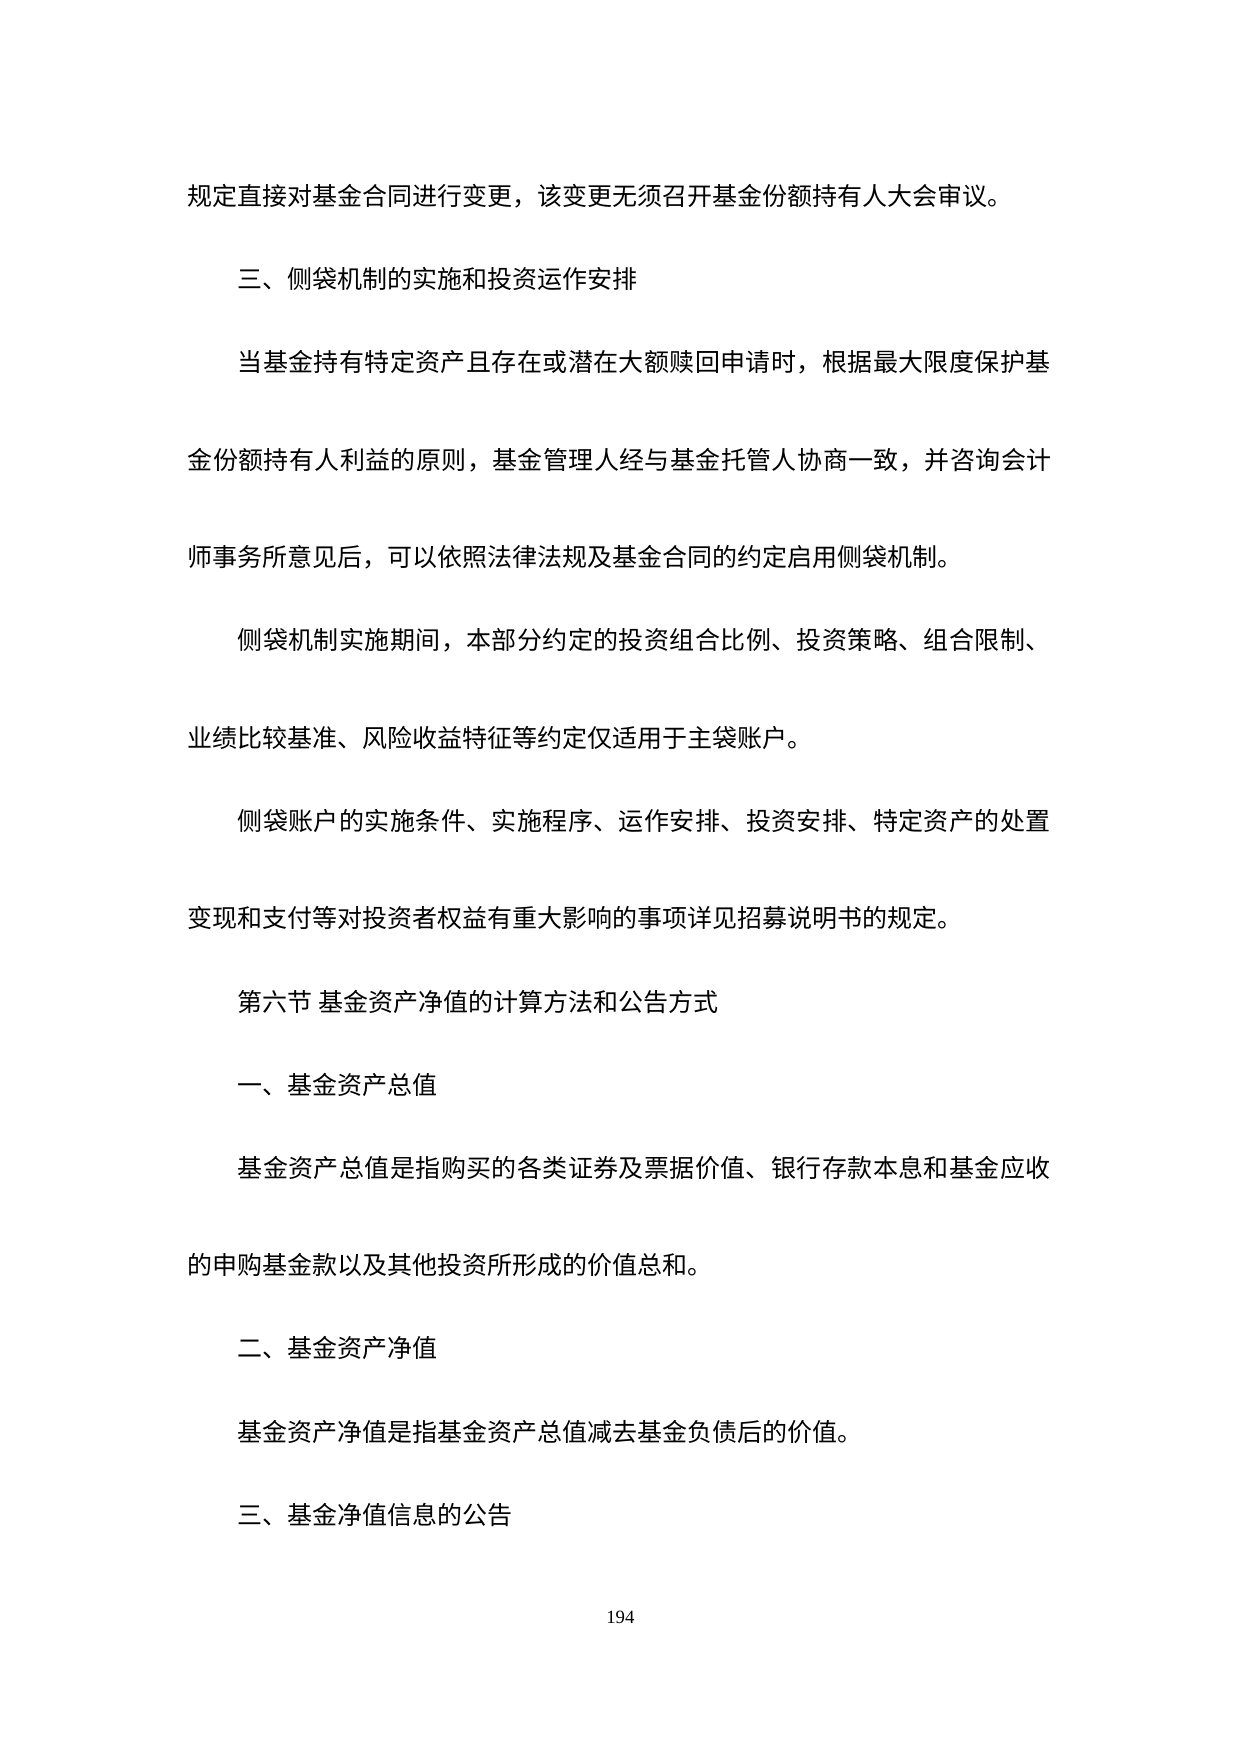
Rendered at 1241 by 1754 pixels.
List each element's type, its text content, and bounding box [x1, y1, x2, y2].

text 第六节 基金资产净值的计算方法和公告方式 [187, 968, 1053, 1033]
text 基金资产总值是指购买的各类证券及票据价值、银行存款本息和基金应收的申购基金款以及其他投资所形成的价值总和。 [187, 1134, 1053, 1296]
text 一、基金资产总值 [187, 1051, 1053, 1116]
text 二、基金资产净值 [187, 1314, 1053, 1379]
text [187, 162, 1053, 227]
text 当基金持有特定资产且存在或潜在大额赎回申请时，根据最大限度保护基金份额持有人利益的原则，基金管理人经与基金托管人协商一致，并咨询会计师事务所意见后，可以依照法律法规及基金合同的约定启用侧袋机制。 [187, 328, 1053, 588]
text 三、基金净值信息的公告 [187, 1481, 1053, 1546]
text 侧袋机制实施期间，本部分约定的投资组合比例、投资策略、组合限制、业绩比较基准、风险收益特征等约定仅适用于主袋账户。 [187, 606, 1053, 769]
text 三、侧袋机制的实施和投资运作安排 [187, 245, 1053, 310]
text 基金资产净值是指基金资产总值减去基金负债后的价值。 [187, 1398, 1053, 1463]
text 侧袋账户的实施条件、实施程序、运作安排、投资安排、特定资产的处置变现和支付等对投资者权益有重大影响的事项详见招募说明书的规定。 [187, 787, 1053, 949]
